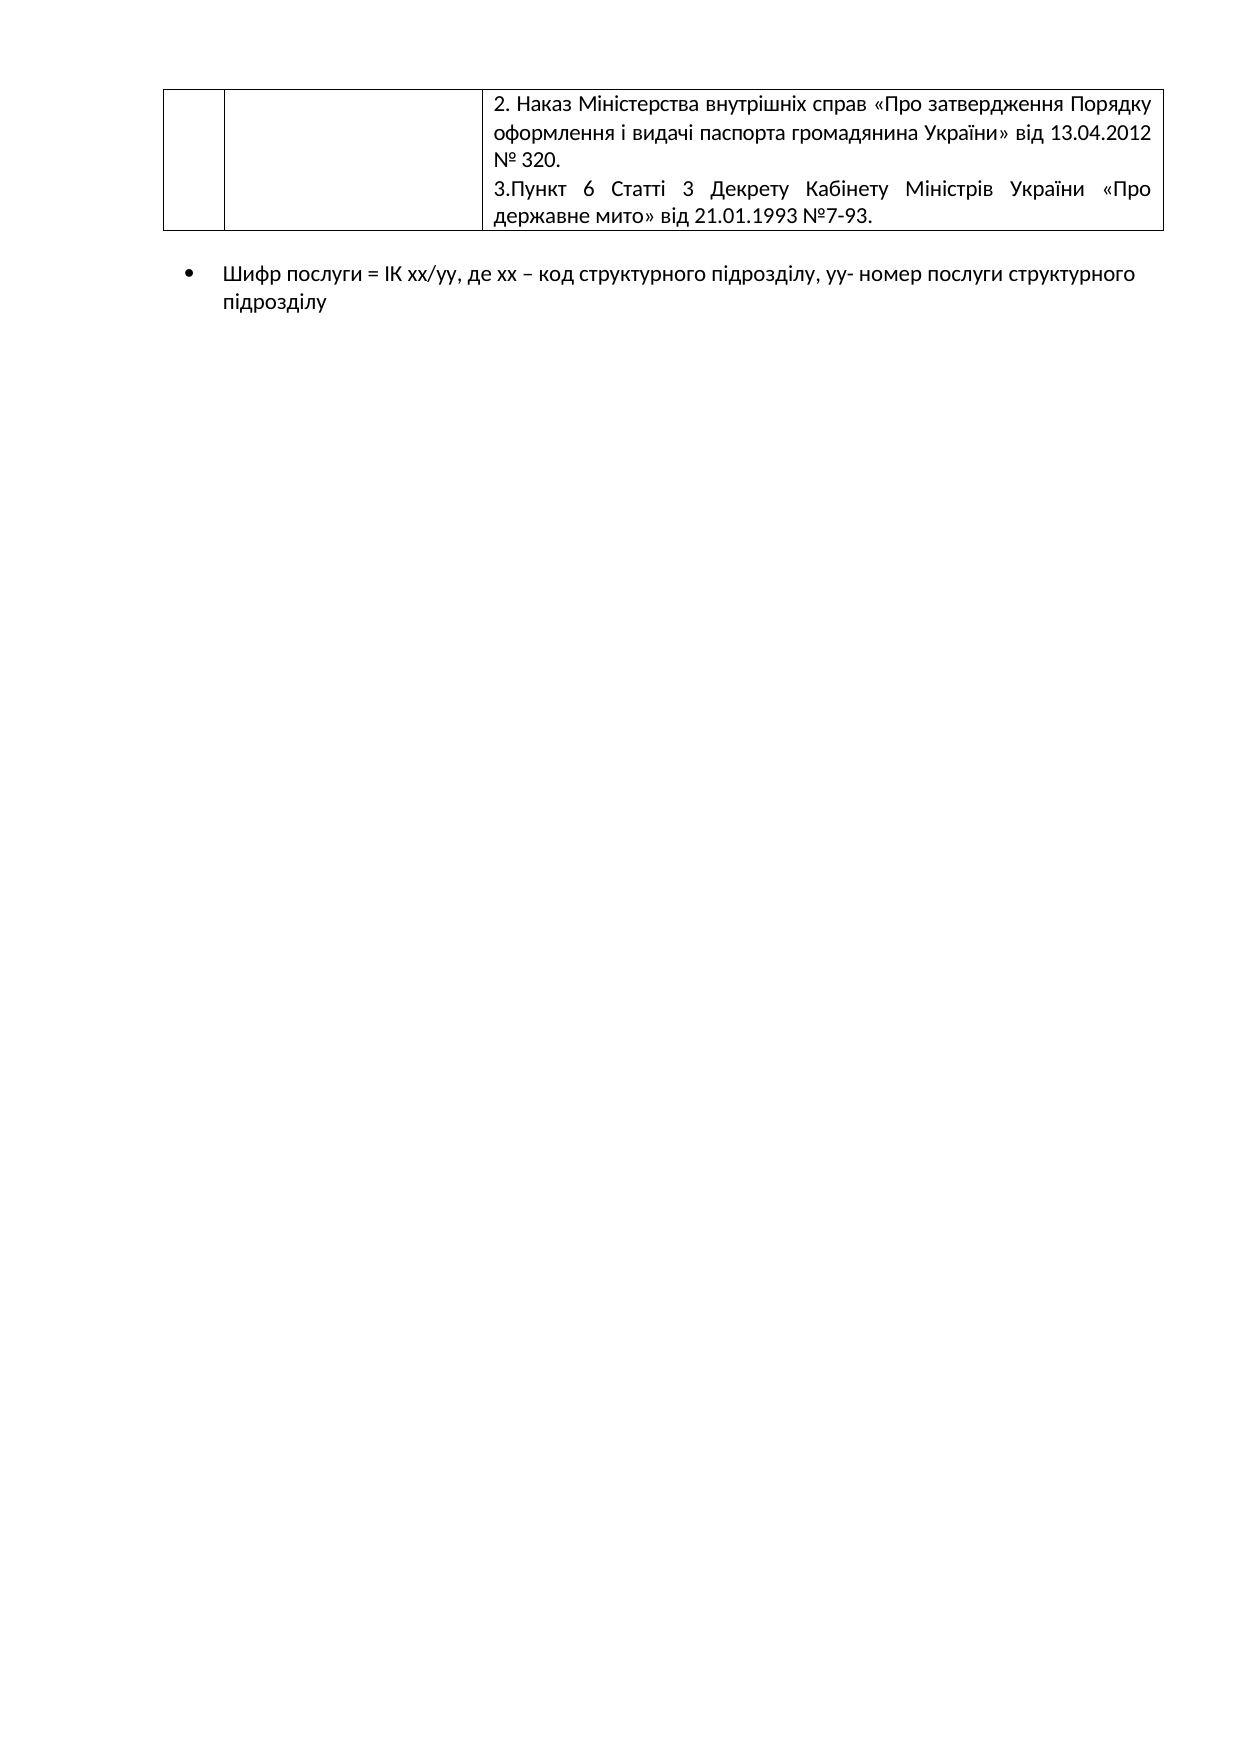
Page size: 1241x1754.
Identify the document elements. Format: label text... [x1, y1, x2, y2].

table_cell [483, 90, 1163, 230]
list Шифр послуги = ІК хх/уу, де хх – код структурного підрозділу, уу- номер послуги структурного підрозділу [185, 259, 1152, 315]
table_cell 7. [164, 90, 224, 230]
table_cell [225, 90, 482, 230]
